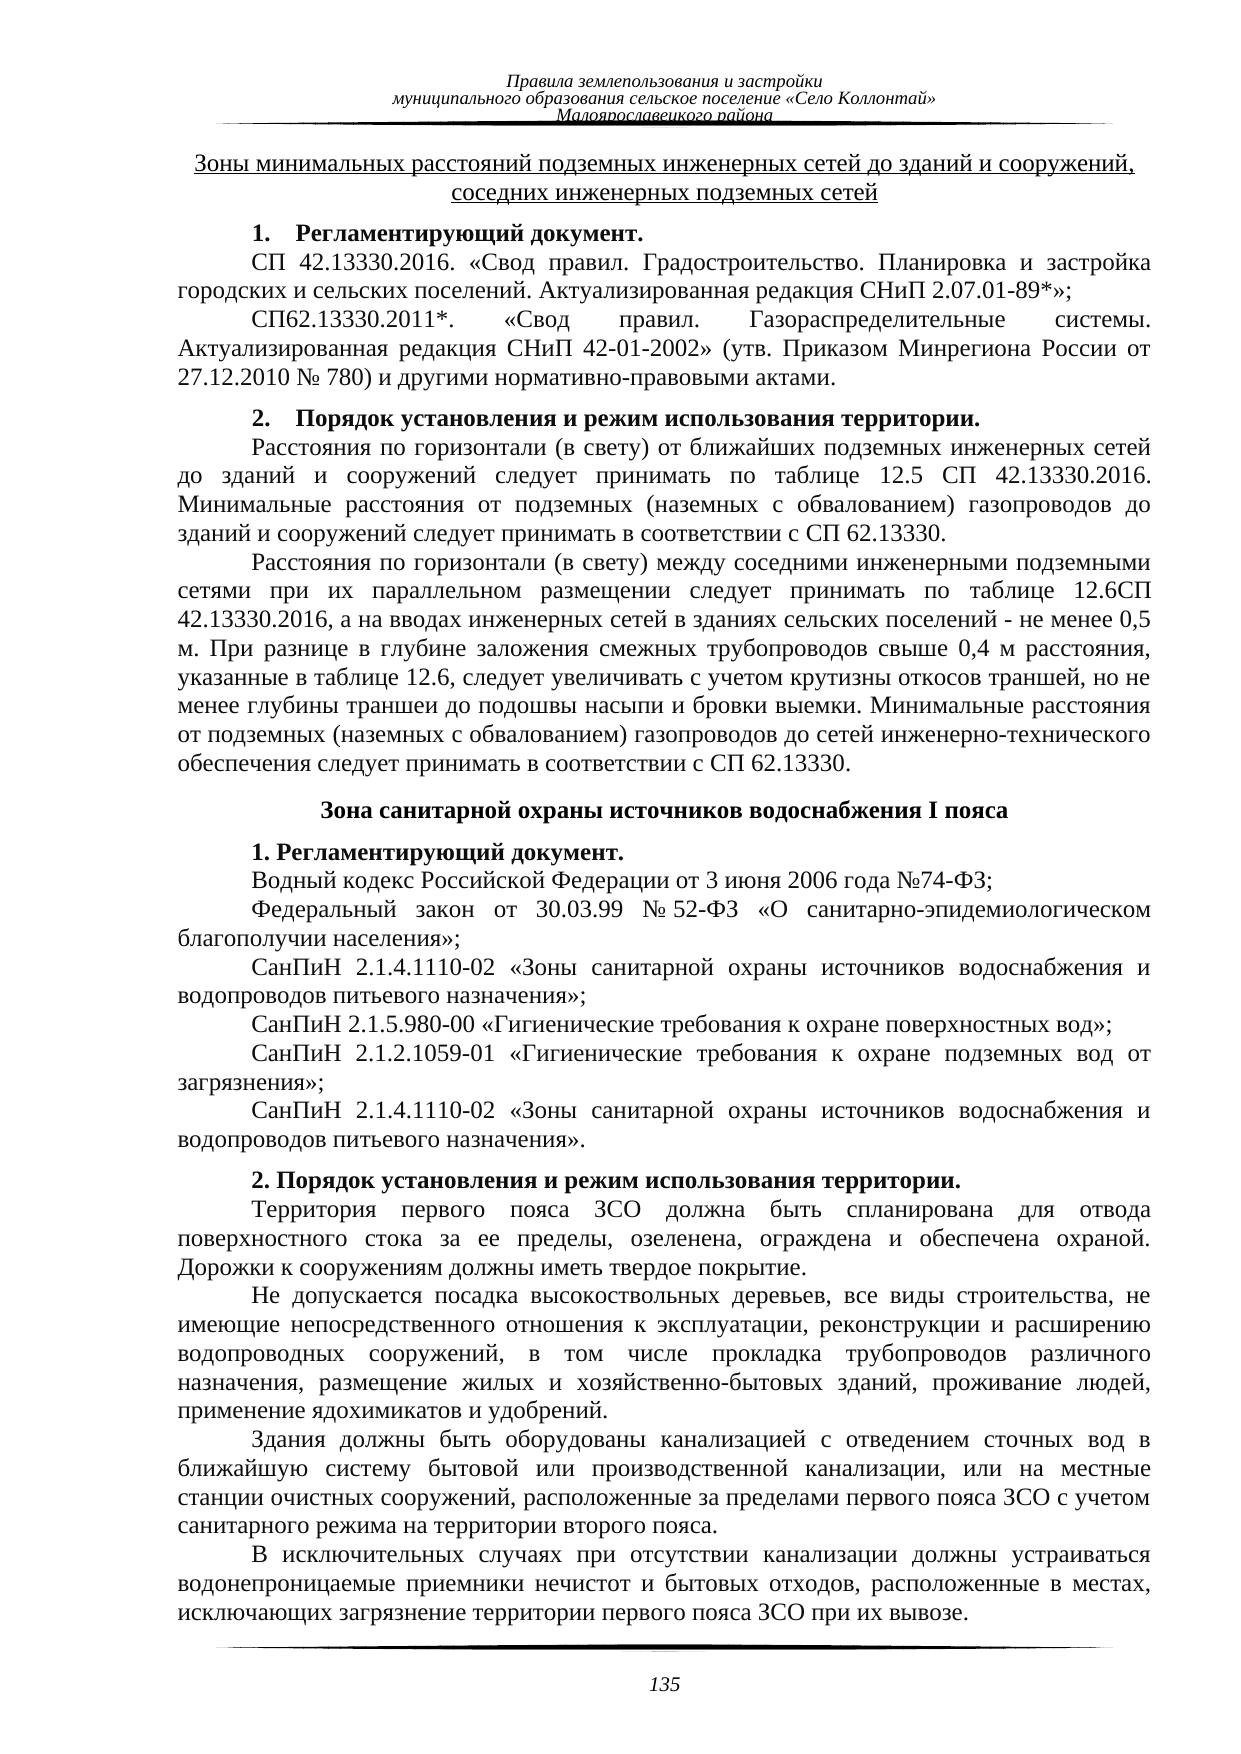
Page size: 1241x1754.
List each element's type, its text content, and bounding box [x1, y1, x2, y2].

text Не допускается посадка высокоствольных деревьев, все виды строительства, не имеющие непосредственного отношения к эксплуатации, реконструкции и расширению водопроводных сооружений, в том числе прокладка трубопроводов различного назначения, размещение жилых и хозяйственно-бытовых зданий, проживание людей, применение ядохимикатов и удобрений. [177, 1280, 1152, 1424]
text Федеральный закон от 30.03.99 № 52-ФЗ «О санитарно-эпидемиологическом благополучии населения»; [177, 894, 1152, 952]
text Здания должны быть оборудованы канализацией с отведением сточных вод в ближайшую систему бытовой или производственной канализации, или на местные станции очистных сооружений, расположенные за пределами первого пояса ЗСО с учетом санитарного режима на территории второго пояса. [177, 1424, 1152, 1539]
picture [215, 1643, 1113, 1652]
text СП 42.13330.2016. «Свод правил. Градостроительство. Планировка и застройка городских и сельских поселений. Актуализированная редакция СНиП 2.07.01-89*»; [177, 247, 1152, 304]
text 2. Порядок установления и режим использования территории. [177, 1165, 1152, 1194]
text Зоны минимальных расстояний подземных инженерных сетей до зданий и сооружений, соседних инженерных подземных сетей [177, 148, 1152, 205]
text 1. Регламентирующий документ. [177, 837, 1152, 865]
text СП62.13330.2011*. «Свод правил. Газораспределительные системы. Актуализированная редакция СНиП 42-01-2002» (утв. Приказом Минрегиона России от 27.12.2010 № 780) и другими нормативно-правовыми актами. [177, 304, 1152, 390]
text Расстояния по горизонтали (в свету) между соседними инженерными подземными сетями при их параллельном размещении следует принимать по таблице 12.6СП 42.13330.2016, а на вводах инженерных сетей в зданиях сельских поселений - не менее 0,5 м. При разнице в глубине заложения смежных трубопроводов свыше 0,4 м расстояния, указанные в таблице 12.6, следует увеличивать с учетом крутизны откосов траншей, но не менее глубины траншеи до подошвы насыпи и бровки выемки. Минимальные расстояния от подземных (наземных с обвалованием) газопроводов до сетей инженерно-технического обеспечения следует принимать в соответствии с СП 62.13330. [177, 547, 1152, 777]
list Регламентирующий документ. [252, 218, 1152, 247]
list Порядок установления и режим использования территории. [252, 403, 1152, 432]
picture [215, 119, 1113, 128]
text СанПиН 2.1.5.980-00 «Гигиенические требования к охране поверхностных вод»; [177, 1009, 1152, 1038]
text СанПиН 2.1.4.1110-02 «Зоны санитарной охраны источников водоснабжения и водопроводов питьевого назначения». [177, 1095, 1152, 1153]
text В исключительных случаях при отсутствии канализации должны устраиваться водонепроницаемые приемники нечистот и бытовых отходов, расположенные в местах, исключающих загрязнение территории первого пояса ЗСО при их вывозе. [177, 1539, 1152, 1625]
text Зона санитарной охраны источников водоснабжения I пояса [177, 795, 1152, 824]
text Территория первого пояса ЗСО должна быть спланирована для отвода поверхностного стока за ее пределы, озеленена, ограждена и обеспечена охраной. Дорожки к сооружениям должны иметь твердое покрытие. [177, 1194, 1152, 1280]
text Расстояния по горизонтали (в свету) от ближайших подземных инженерных сетей до зданий и сооружений следует принимать по таблице 12.5 СП 42.13330.2016. Минимальные расстояния от подземных (наземных с обвалованием) газопроводов до зданий и сооружений следует принимать в соответствии с СП 62.13330. [177, 432, 1152, 547]
text СанПиН 2.1.2.1059-01 «Гигиенические требования к охране подземных вод от загрязнения»; [177, 1038, 1152, 1095]
text СанПиН 2.1.4.1110-02 «Зоны санитарной охраны источников водоснабжения и водопроводов питьевого назначения»; [177, 952, 1152, 1009]
text Водный кодекс Российской Федерации от 3 июня 2006 года №74-ФЗ; [177, 865, 1152, 894]
